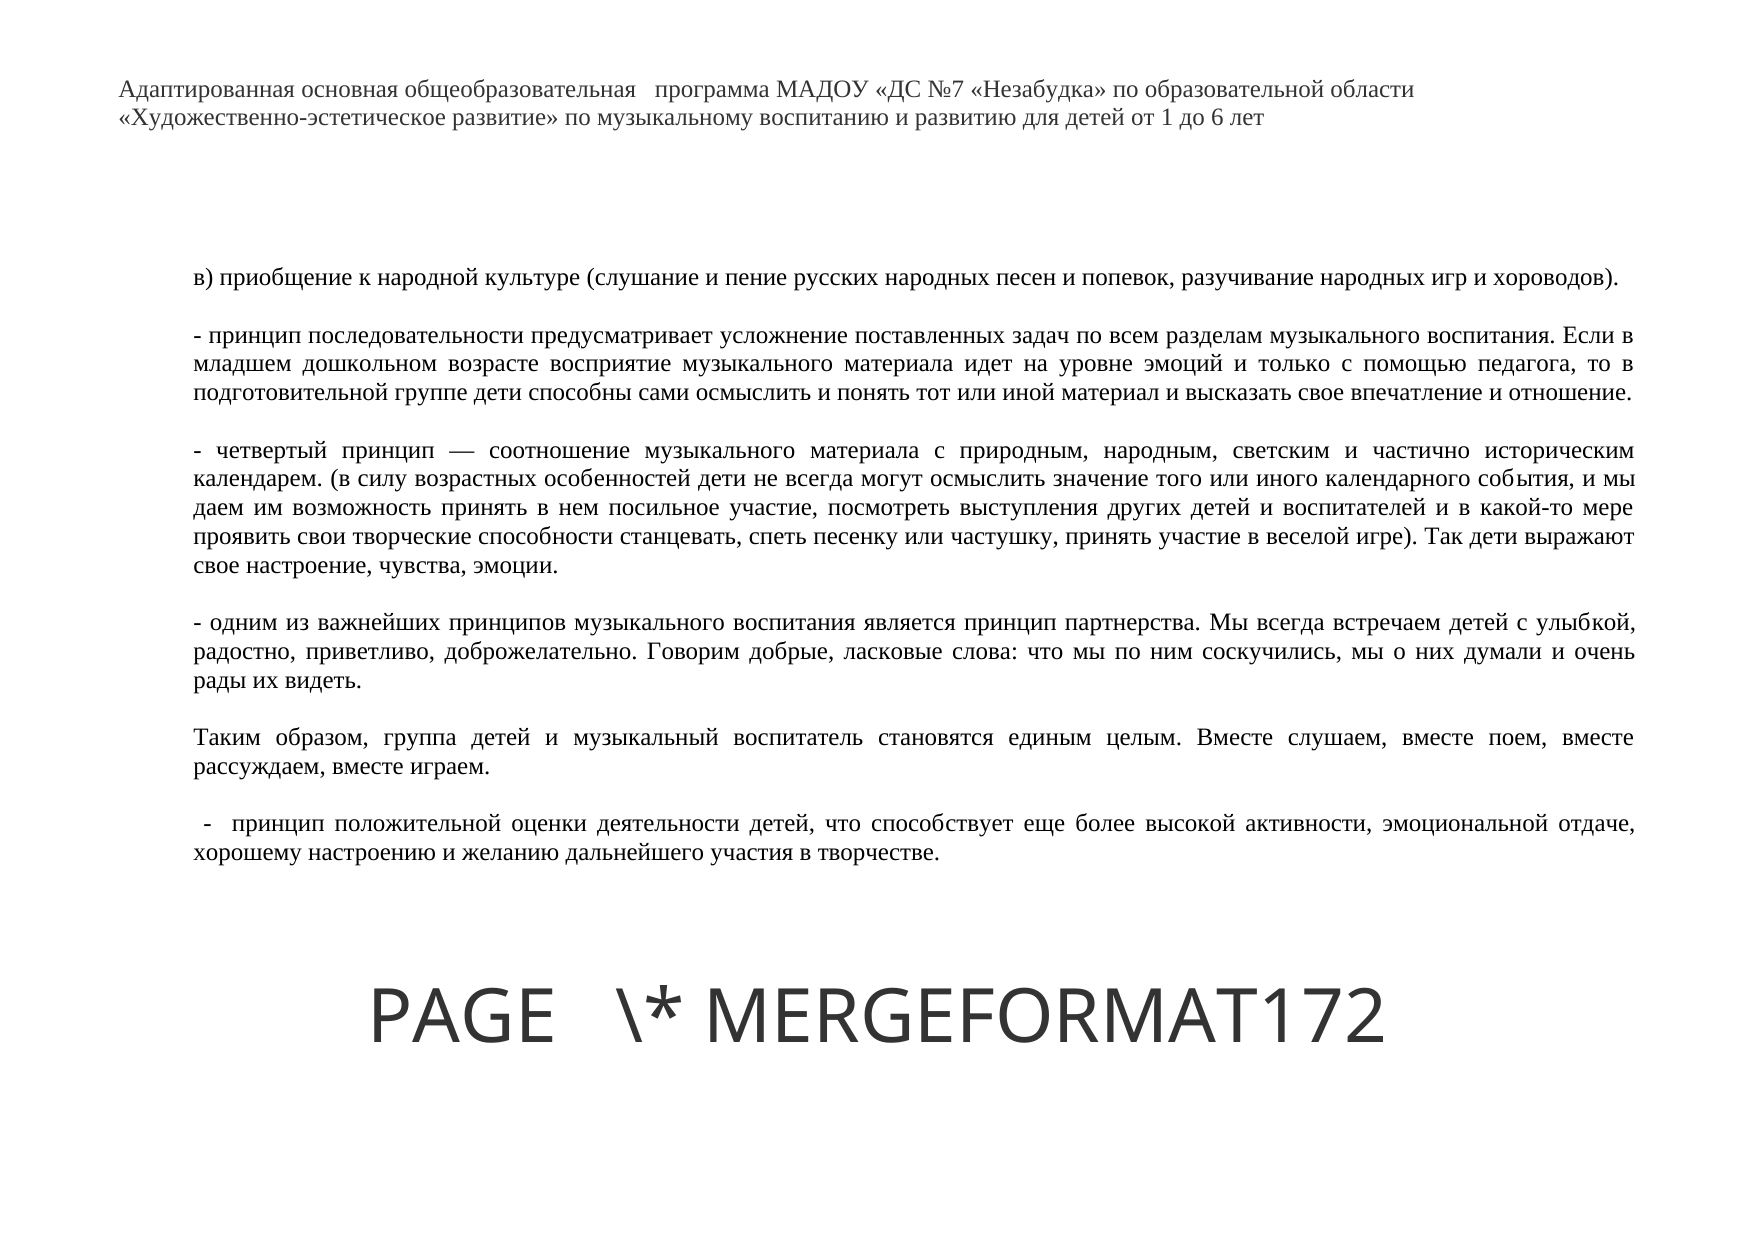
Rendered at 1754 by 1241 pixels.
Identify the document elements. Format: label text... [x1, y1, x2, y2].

text Таким образом, группа детей и музыкальный воспитатель становятся единым целым. Вместе слушаем, вместе поем, вместе рассуждаем, вместе играем. [193, 722, 1636, 780]
text - четвертый принцип — соотношение музыкального материала с природным, народным, светским и частично историческим календарем. (в силу возрастных особенностей дети не всегда могут осмыслить значение того или иного календарного события, и мы даем им возможность принять в нем посильное участие, посмотреть выступления других детей и воспитателей и в какой-то мере проявить свои творческие способности станцевать, спеть песенку или частушку, принять участие в веселой игре). Так дети выражают свое настроение, чувства, эмоции. [193, 435, 1636, 578]
text - одним из важнейших принципов музыкального воспитания является принцип партнерства. Мы всегда встречаем детей с улыбкой, радостно, приветливо, доброжелательно. Говорим добрые, ласковые слова: что мы по ним соскучились, мы о них думали и очень рады их видеть. [193, 607, 1636, 693]
text - принцип положительной оценки деятельности детей, что способствует еще более высокой активности, эмоциональной отдаче, хорошему настроению и желанию дальнейшего участия в творчестве. [193, 808, 1636, 866]
text - принцип последовательности предусматривает усложнение поставленных задач по всем разделам музыкального воспитания. Если в младшем дошкольном возрасте восприятие музыкального материала идет на уровне эмоций и только с помощью педагога, то в подготовительной группе дети способны сами осмыслить и понять тот или иной материал и высказать свое впечатление и отношение. [193, 320, 1636, 406]
text в) приобщение к народной культуре (слушание и пение русских народных песен и попевок, разучивание народных игр и хороводов). [193, 262, 1636, 291]
